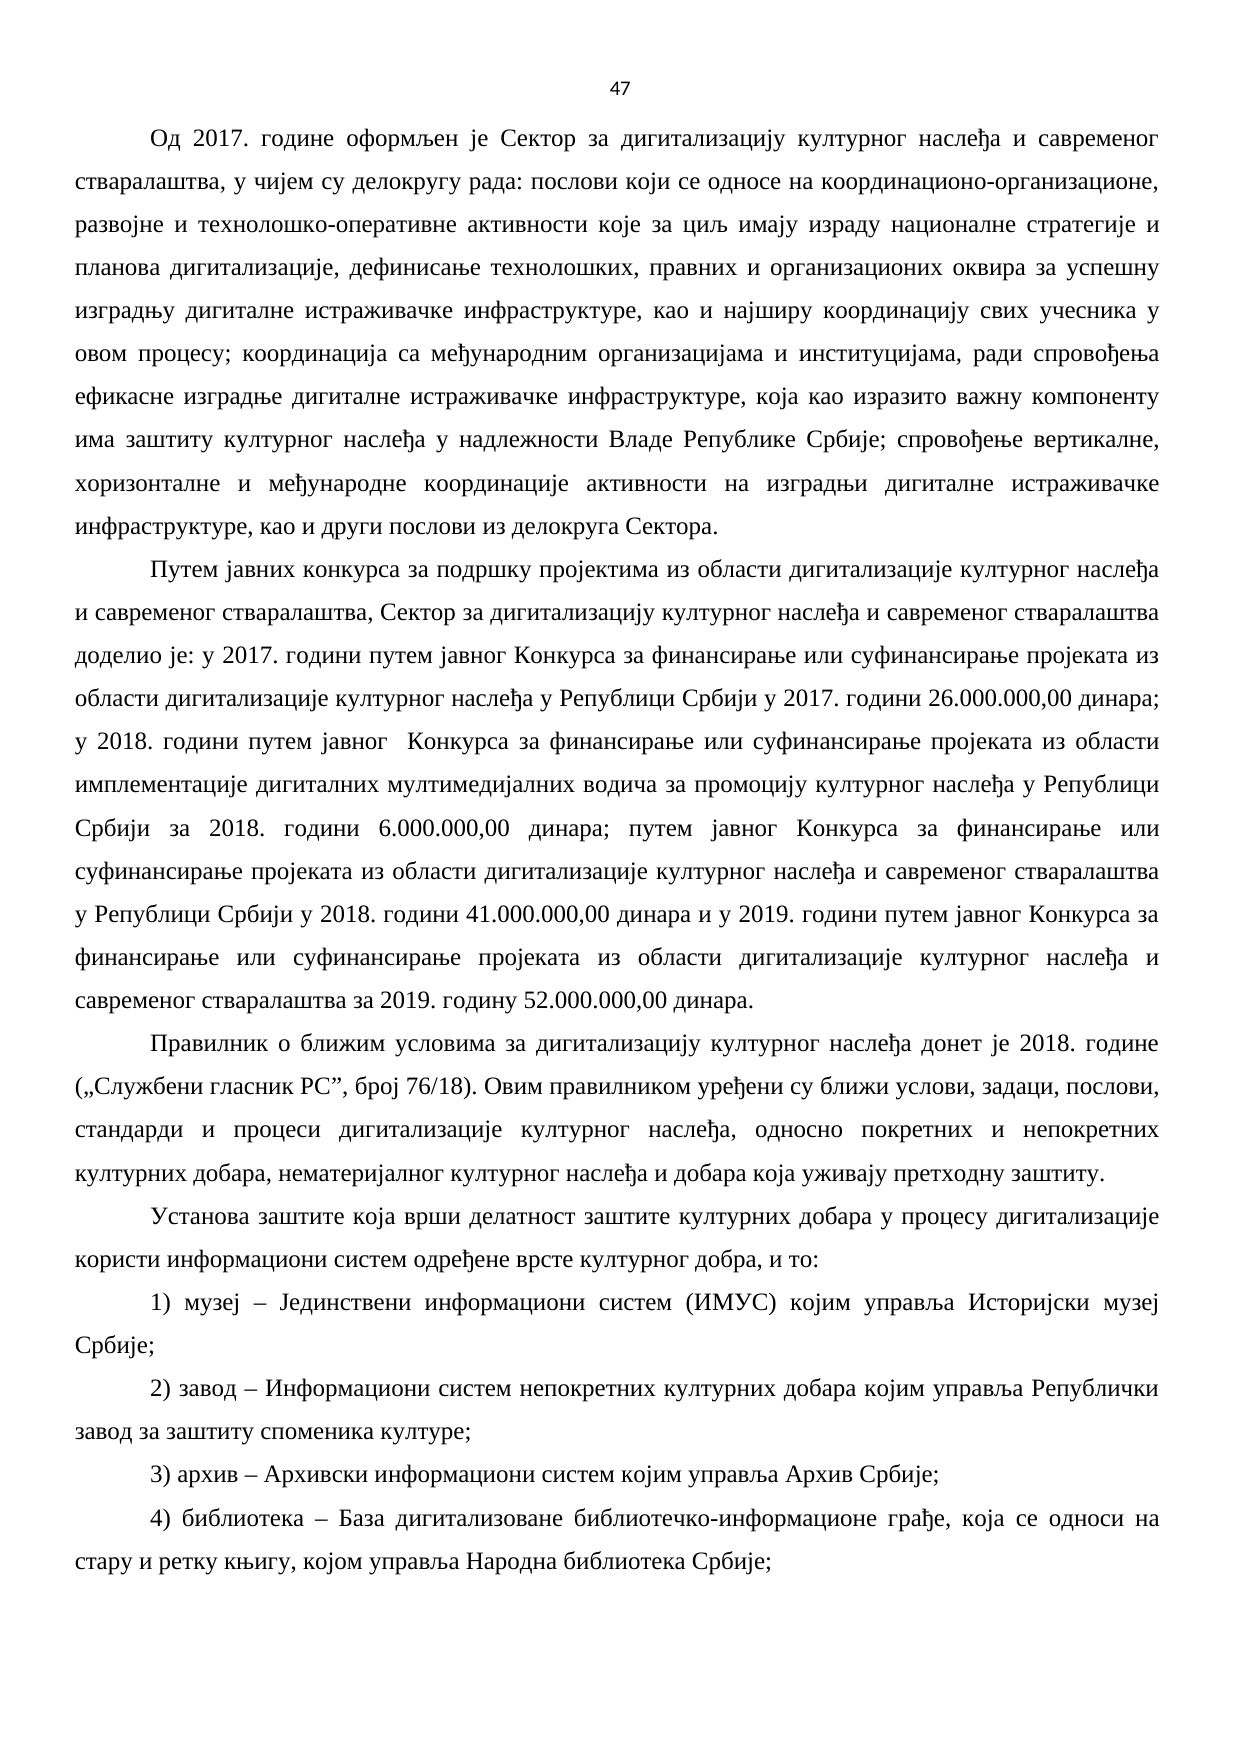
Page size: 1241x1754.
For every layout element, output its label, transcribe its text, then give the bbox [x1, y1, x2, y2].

text 1) музеј – Јединствени информациони систем (ИМУС) којим управља Историјски музеј Србије; [74, 1287, 1161, 1359]
text 2) завод – Информациони систем непокретних културних добара којим управља Републички завод за заштиту споменика културе; [74, 1373, 1161, 1445]
text Од 2017. године оформљен је Сектор за дигитализацију културног наслеђа и савременог стваралаштва, у чијем су делокругу рада: послови који се односе на координационо-организационе, развојне и технолошко-оперативне активности које за циљ имају израду националне стратегије и планова дигитализације, дефинисање технолошких, правних и организационих оквира за успешну изградњу дигиталне истраживачке инфраструктуре, као и најширу координацију свих учесника у овом процесу; координација са међународним организацијама и институцијама, ради спровођења ефикасне изградње дигиталне истраживачке инфраструктуре, која као изразито важну компоненту има заштиту културног наслеђа у надлежности Владе Републике Србије; спровођење вертикалне, хоризонталне и међународне координације активности на изградњи дигиталне истраживачке инфраструктуре, као и други послови из делокруга Сектора. [74, 123, 1161, 539]
text 4) библиотекa – База дигитализоване библиотечко-информационе грађе, која се односи на стару и ретку књигу, којом управља Народна библиотека Србије; [74, 1503, 1161, 1574]
text Правилник о ближим условима за дигитализацију културног наслеђа донет је 2018. године („Службени гласник РС”, број 76/18). Овим правилником уређени су ближи услови, задаци, послови, стандарди и процеси дигитализације културног наслеђа, односно покретних и непокретних културних добара, нематеријалног културног наслеђа и добара која уживају претходну заштиту. [74, 1028, 1161, 1186]
text 3) архив – Архивски информациони систем којим управља Архив Србије; [74, 1459, 1161, 1488]
text Установа заштите која врши делатност заштите културних добара у процесу дигитализације користи информациони систем одређене врсте културног добра, и то: [74, 1201, 1161, 1273]
text Путем јавних конкурса за подршку пројектима из области дигитализације културног наслеђа и савременог стваралаштва, Сектор за дигитализацију културног наслеђа и савременог стваралаштва доделио је: у 2017. години путем јавног Конкурса за финансирање или суфинансирање проjеката из области дигитализације културног наслеђа у Републици Србиjи у 2017. години 26.000.000,00 динара; у 2018. години путем јавног Конкурса за финансирање или суфинансирање проjеката из области имплементације дигиталних мултимедијалних водича за промоцију културног наслеђа у Републици Србиjи за 2018. години 6.000.000,00 динара; путем јавног Конкурса за финансирање или суфинансирање проjеката из области дигитализације културног наслеђа и савременог стваралаштва у Републици Србиjи у 2018. години 41.000.000,00 динара и у 2019. години путем јавног Конкурса за финансирање или суфинансирање пројеката из области дигитализације културног наслеђа и савременог стваралаштва за 2019. годину 52.000.000,00 динара. [74, 554, 1161, 1014]
